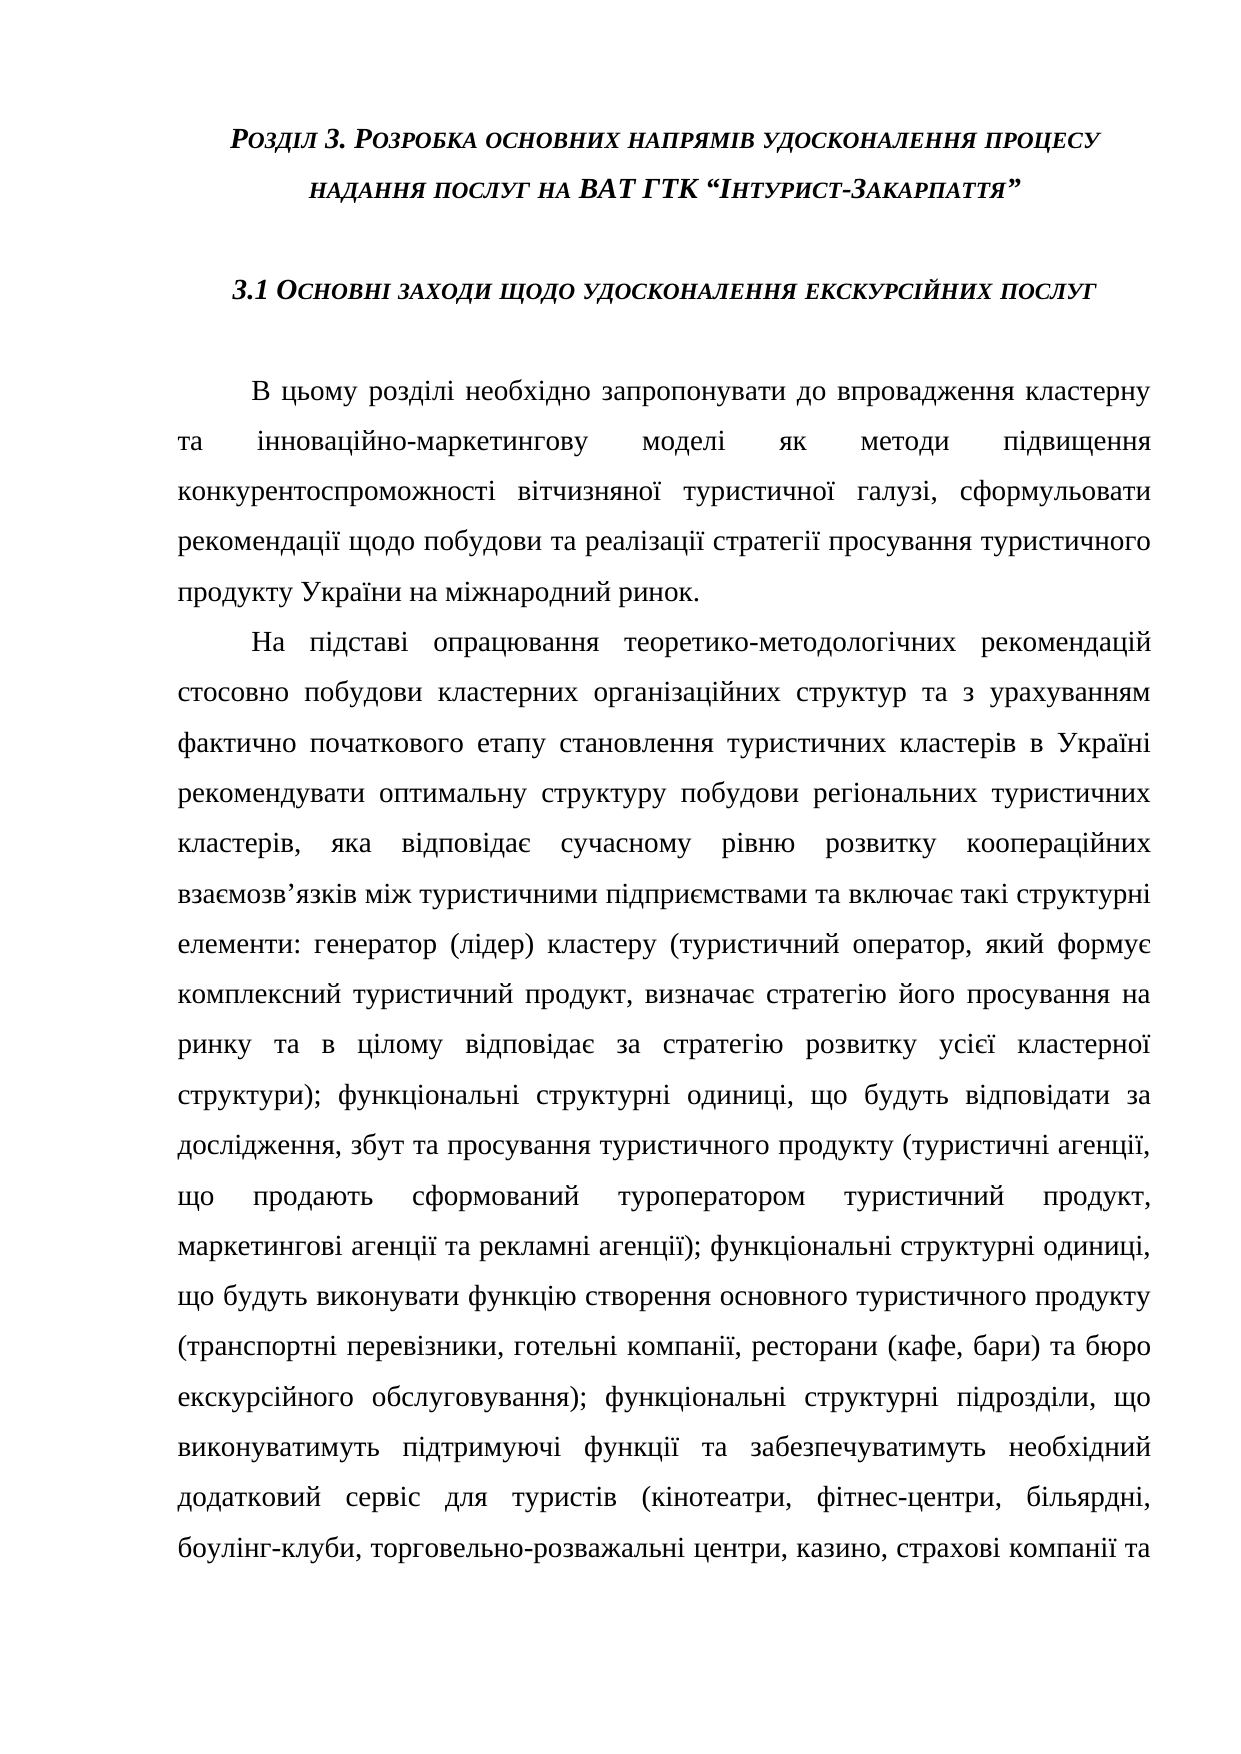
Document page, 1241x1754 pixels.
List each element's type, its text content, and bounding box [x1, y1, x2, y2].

subtitle 3.1 Основні заходи щодо удосконалення екскурсійних послуг [177, 272, 1152, 306]
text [177, 624, 1152, 1563]
text В цьому розділі необхідно запропонувати до впровадження кластерну та інноваційно-маркетингову моделі як методи підвищення конкурентоспроможності вітчизняної туристичної галузі, сформульовати рекомендації щодо побудови та реалізації стратегії просування туристичного продукту України на міжнародний ринок. [177, 373, 1152, 607]
subtitle Розділ 3. Розробка основних напрямів удосконалення процесу надання послуг на ВАТ ГТК “Інтурист-Закарпаття” [177, 121, 1152, 205]
